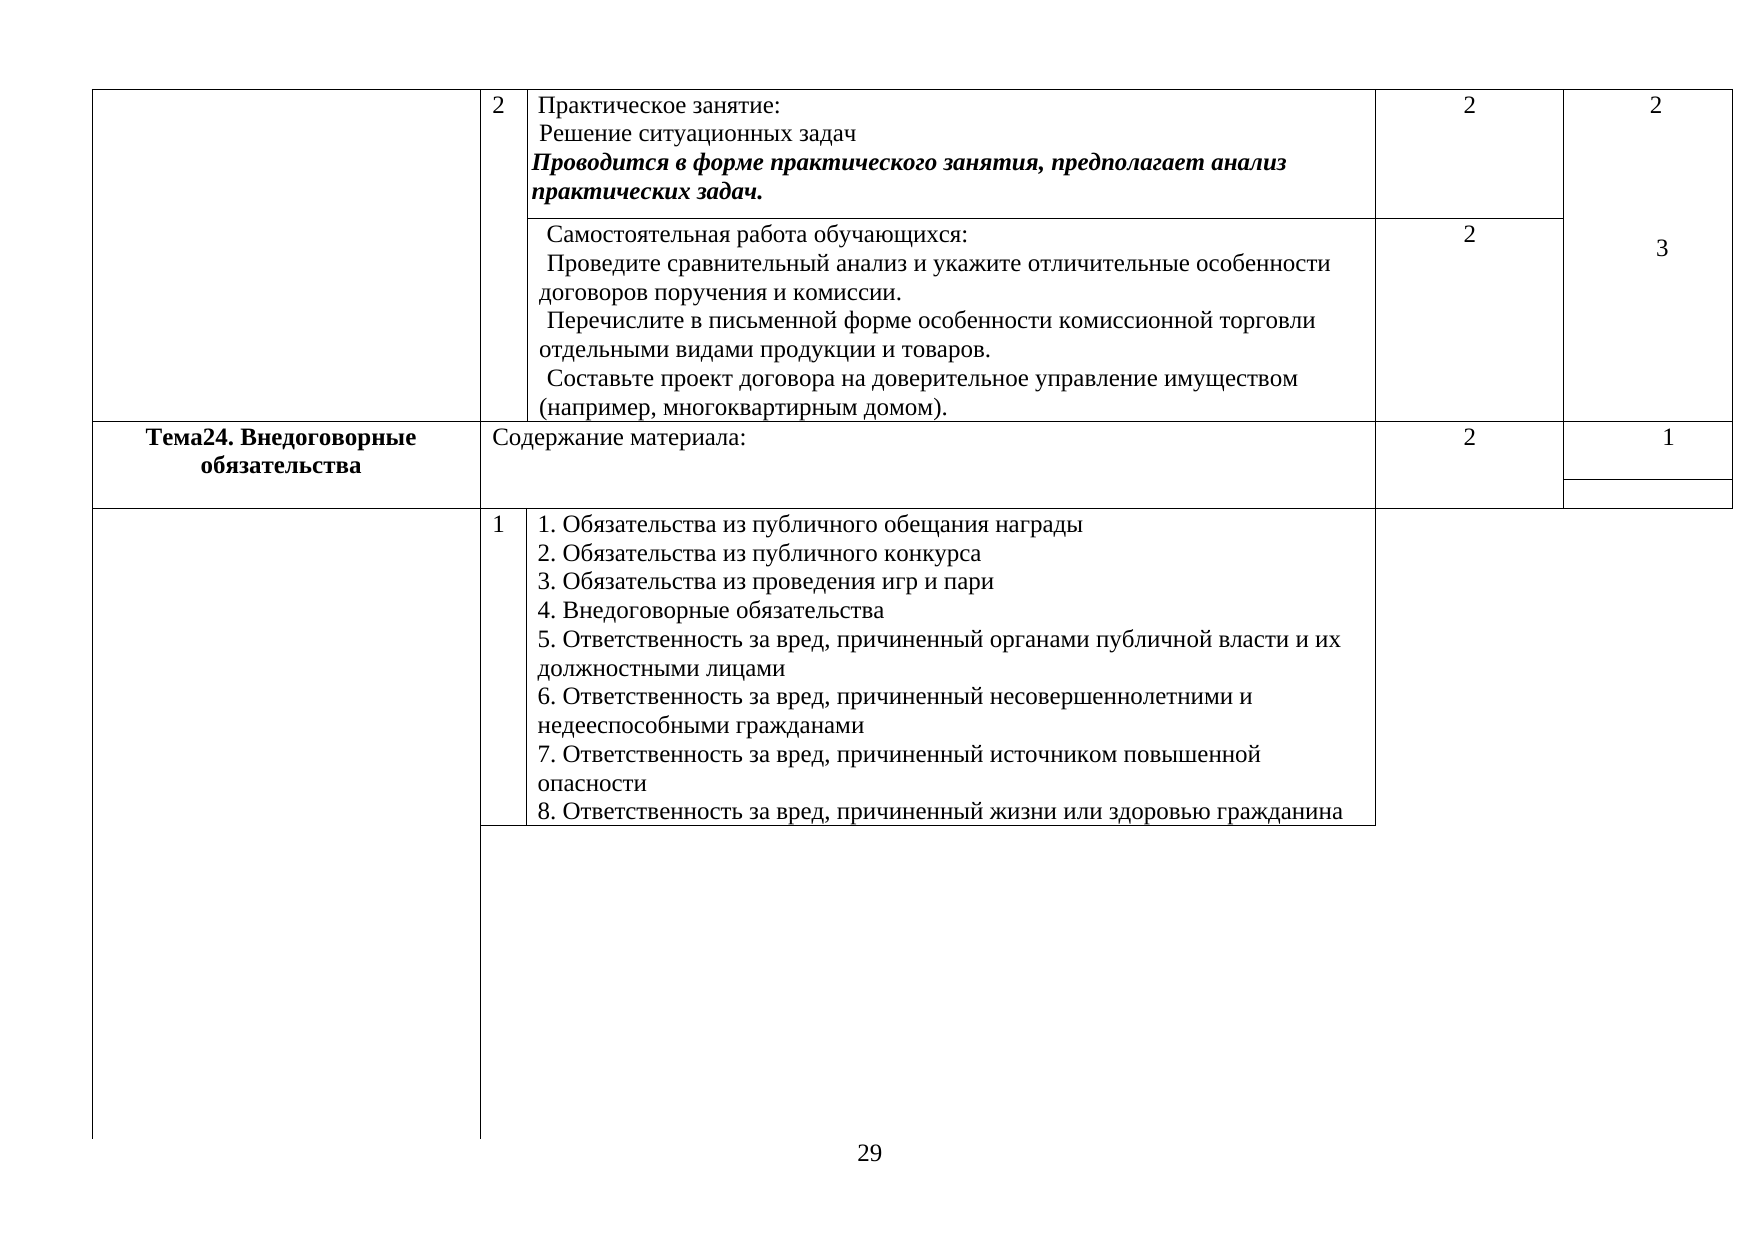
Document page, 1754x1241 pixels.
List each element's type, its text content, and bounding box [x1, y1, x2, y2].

table_cell 2 3 [1564, 90, 1732, 421]
table_cell 2 [1376, 422, 1563, 508]
table_cell 2 [1376, 90, 1563, 218]
table_cell Содержание материала: [481, 422, 1375, 508]
table_cell Самостоятельная работа обучающихся: Проведите сравнительный анализ и укажите отличительные особенности договоров поручения и комиссии. Перечислите в письменной форме особенности комиссионной торговли отдельными видами продукции и товаров. Составьте проект договора на доверительное управление имуществом (например, многоквартирным домом). [528, 219, 1375, 421]
table_cell 1. Обязательства из публичного обещания награды 2. Обязательства из публичного конкурса 3. Обязательства из проведения игр и пари 4. Внедоговорные обязательства 5. Ответственность за вред, причиненный органами публичной власти и их должностными лицами 6. Ответственность за вред, причиненный несовершеннолетними и недееспособными гражданами 7. Ответственность за вред, причиненный источником повышенной опасности 8. Ответственность за вред, причиненный жизни или здоровью гражданина [527, 509, 1375, 825]
table_cell 1 [1564, 422, 1732, 479]
table_cell 1 [1564, 480, 1732, 508]
table_cell 1 2 [481, 509, 526, 825]
table_cell Практическое занятие: Решение ситуационных задач Проводится в форме практического занятия, предполагает анализ практических задач. [528, 90, 1375, 218]
table_cell Тема24. Внедоговорные обязательства [93, 422, 480, 508]
table_cell 2 [1376, 219, 1563, 421]
table_cell 1 2 [481, 90, 527, 421]
